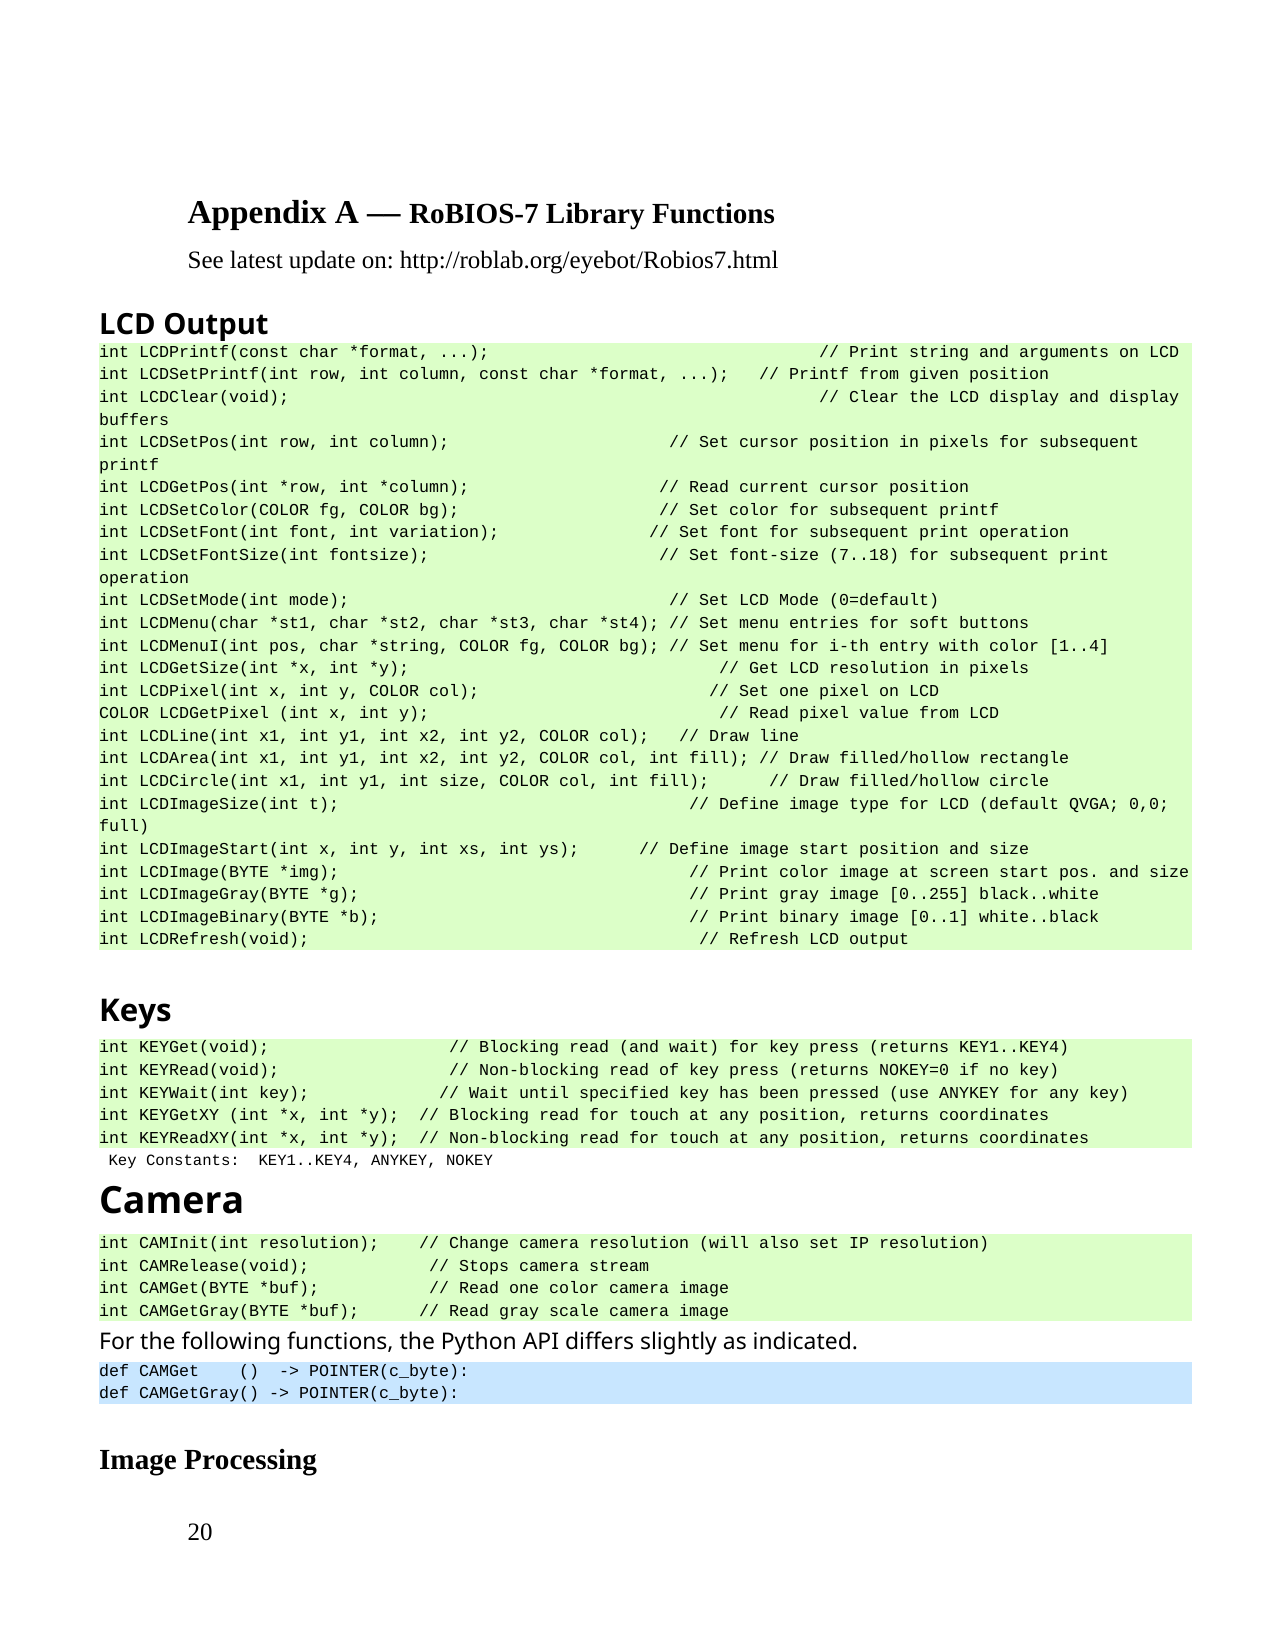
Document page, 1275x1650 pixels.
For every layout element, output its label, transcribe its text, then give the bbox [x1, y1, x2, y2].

text int LCDGetPos(int *row, int *column); // Read current cursor position [99, 479, 1192, 498]
text int LCDPixel(int x, int y, COLOR col); // Set one pixel on LCD [99, 682, 1192, 701]
text int CAMRelease(void); // Stops camera stream [99, 1257, 1192, 1276]
subtitle Keys [99, 988, 1192, 1031]
text int LCDLine(int x1, int y1, int x2, int y2, COLOR col); // Draw line [99, 727, 1192, 746]
text def CAMGetGray() -> POINTER(c_byte): [99, 1385, 1192, 1404]
text int KEYGetXY (int *x, int *y); // Blocking read for touch at any position, returns coordinates [99, 1107, 1192, 1126]
text int LCDSetFontSize(int fontsize); // Set font-size (7..18) for subsequent print operation [99, 547, 1192, 588]
text For the following functions, the Python API differs slightly as indicated. [99, 1325, 1192, 1356]
text Appendix A –– RoBIOS-7 Library Functions [187, 189, 1087, 233]
text int LCDCircle(int x1, int y1, int size, COLOR col, int fill); // Draw filled/hollow circle [99, 773, 1192, 792]
text int LCDImage(BYTE *img); // Print color image at screen start pos. and size [99, 863, 1192, 882]
text def CAMGet () -> POINTER(c_byte): [99, 1362, 1192, 1381]
text int LCDMenuI(int pos, char *string, COLOR fg, COLOR bg); // Set menu for i-th entry with color [1..4] [99, 637, 1192, 656]
text int KEYRead(void); // Non-blocking read of key press (returns NOKEY=0 if no key) [99, 1062, 1192, 1081]
text int LCDClear(void); // Clear the LCD display and display buffers [99, 388, 1192, 430]
text int LCDSetPrintf(int row, int column, const char *format, ...); // Printf from given position [99, 366, 1192, 385]
text int LCDImageGray(BYTE *g); // Print gray image [0..255] black..white [99, 886, 1192, 904]
text int LCDImageStart(int x, int y, int xs, int ys); // Define image start position and size [99, 841, 1192, 859]
text int CAMGetGray(BYTE *buf); // Read gray scale camera image [99, 1302, 1192, 1321]
text COLOR LCDGetPixel (int x, int y); // Read pixel value from LCD [99, 705, 1192, 724]
text int LCDArea(int x1, int y1, int x2, int y2, COLOR col, int fill); // Draw filled/hollow rectangle [99, 750, 1192, 769]
subtitle LCD Output [99, 303, 1087, 343]
text int KEYGet(void); // Blocking read (and wait) for key press (returns KEY1..KEY4) [99, 1039, 1192, 1058]
subtitle Camera [99, 1173, 1192, 1224]
list See latest update on: http://roblab.org/eyebot/Robios7.html [187, 246, 1087, 274]
text int LCDGetSize(int *x, int *y); // Get LCD resolution in pixels [99, 660, 1192, 678]
text int LCDRefresh(void); // Refresh LCD output [99, 931, 1192, 950]
text int LCDSetMode(int mode); // Set LCD Mode (0=default) [99, 592, 1192, 611]
text Image Processing [99, 1442, 1087, 1476]
text int LCDPrintf(const char *format, ...); // Print string and arguments on LCD [99, 343, 1192, 362]
text Key Constants: KEY1..KEY4, ANYKEY, NOKEY [99, 1152, 1192, 1170]
text int LCDImageSize(int t); // Define image type for LCD (default QVGA; 0,0; full) [99, 795, 1192, 837]
text int LCDImageBinary(BYTE *b); // Print binary image [0..1] white..black [99, 908, 1192, 927]
text int LCDMenu(char *st1, char *st2, char *st3, char *st4); // Set menu entries for soft buttons [99, 614, 1192, 633]
text int KEYWait(int key); // Wait until specified key has been pressed (use ANYKEY for any key) [99, 1084, 1192, 1103]
text int CAMInit(int resolution); // Change camera resolution (will also set IP resolution) [99, 1234, 1192, 1253]
text int LCDSetPos(int row, int column); // Set cursor position in pixels for subsequent printf [99, 434, 1192, 475]
text int KEYReadXY(int *x, int *y); // Non-blocking read for touch at any position, returns coordinates [99, 1129, 1192, 1148]
text int LCDSetColor(COLOR fg, COLOR bg); // Set color for subsequent printf [99, 501, 1192, 520]
text int CAMGet(BYTE *buf); // Read one color camera image [99, 1280, 1192, 1299]
text int LCDSetFont(int font, int variation); // Set font for subsequent print operation [99, 524, 1192, 543]
